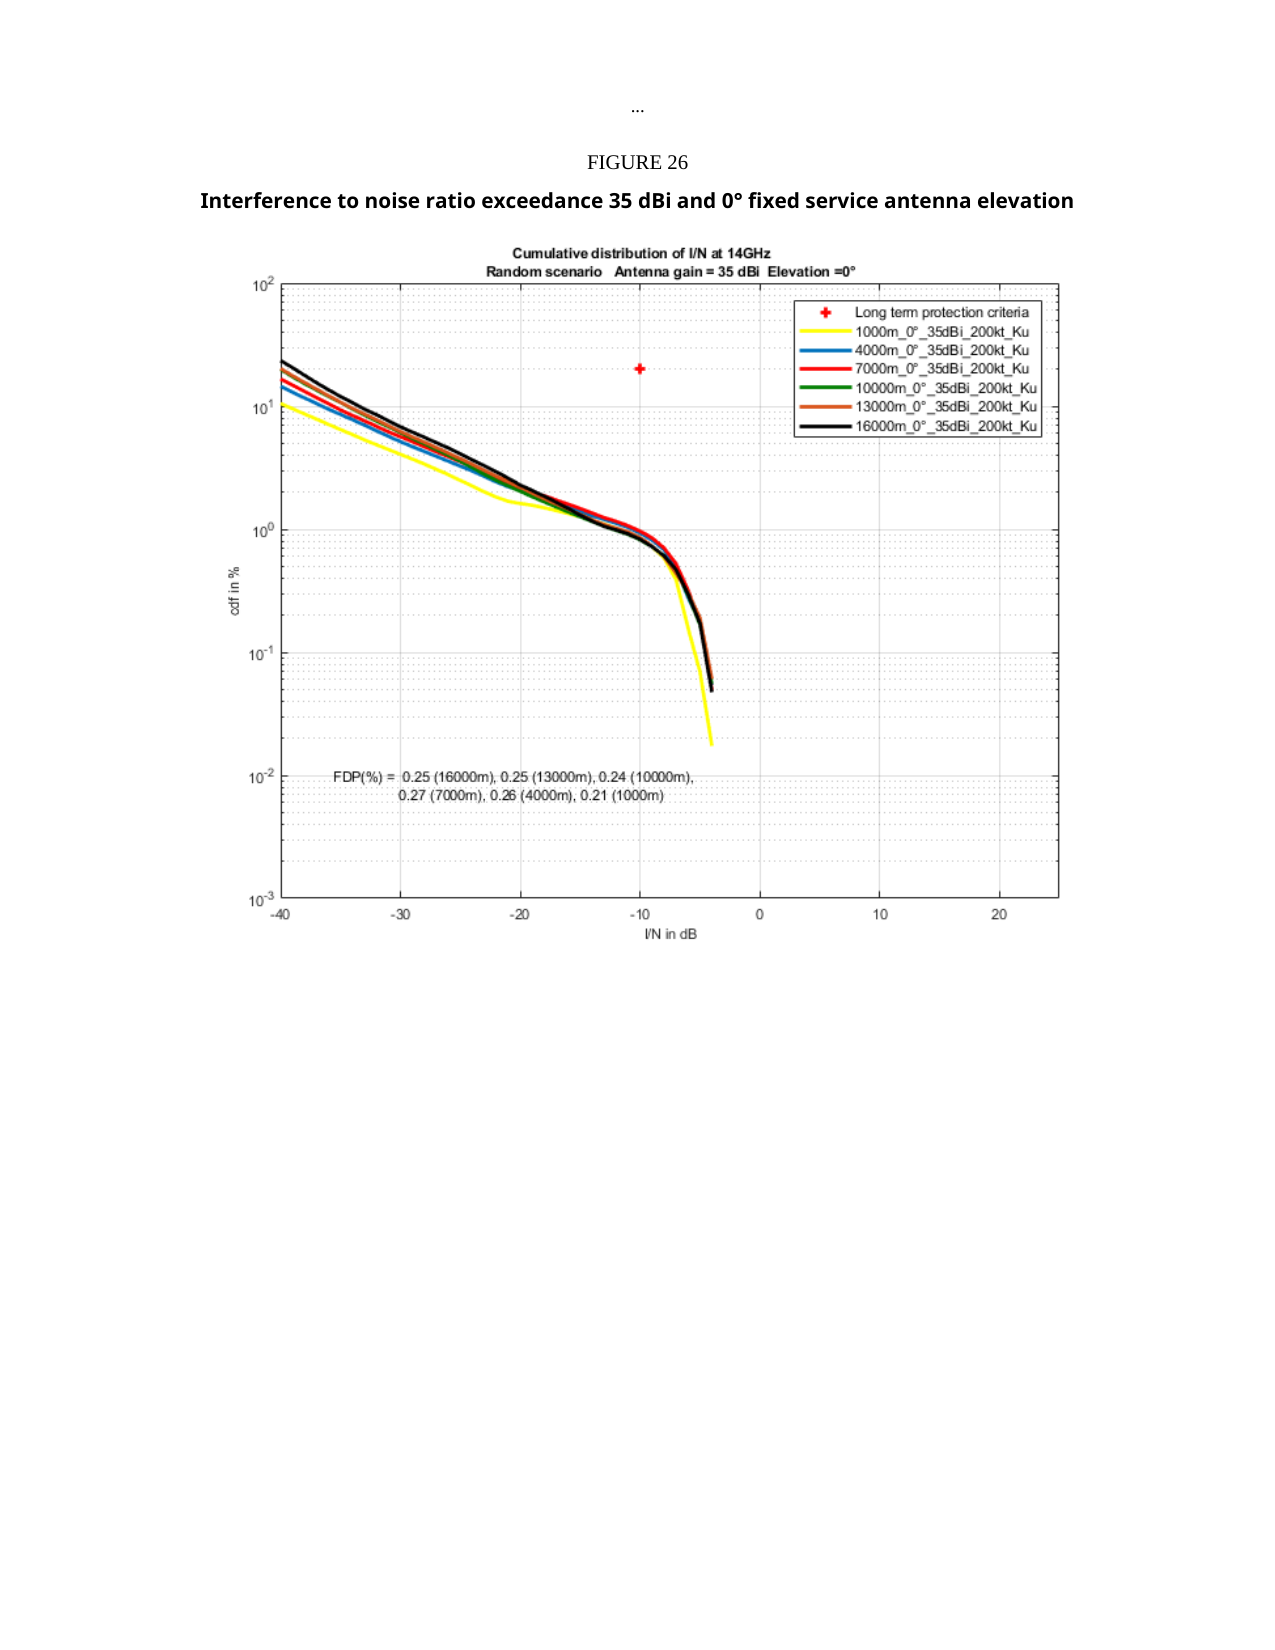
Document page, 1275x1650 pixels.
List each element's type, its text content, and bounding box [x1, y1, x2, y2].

text figure 26 [150, 150, 1125, 174]
picture [150, 227, 1154, 981]
text Interference to noise ratio exceedance 35 dBi and 0° fixed service antenna elevation [150, 187, 1125, 215]
